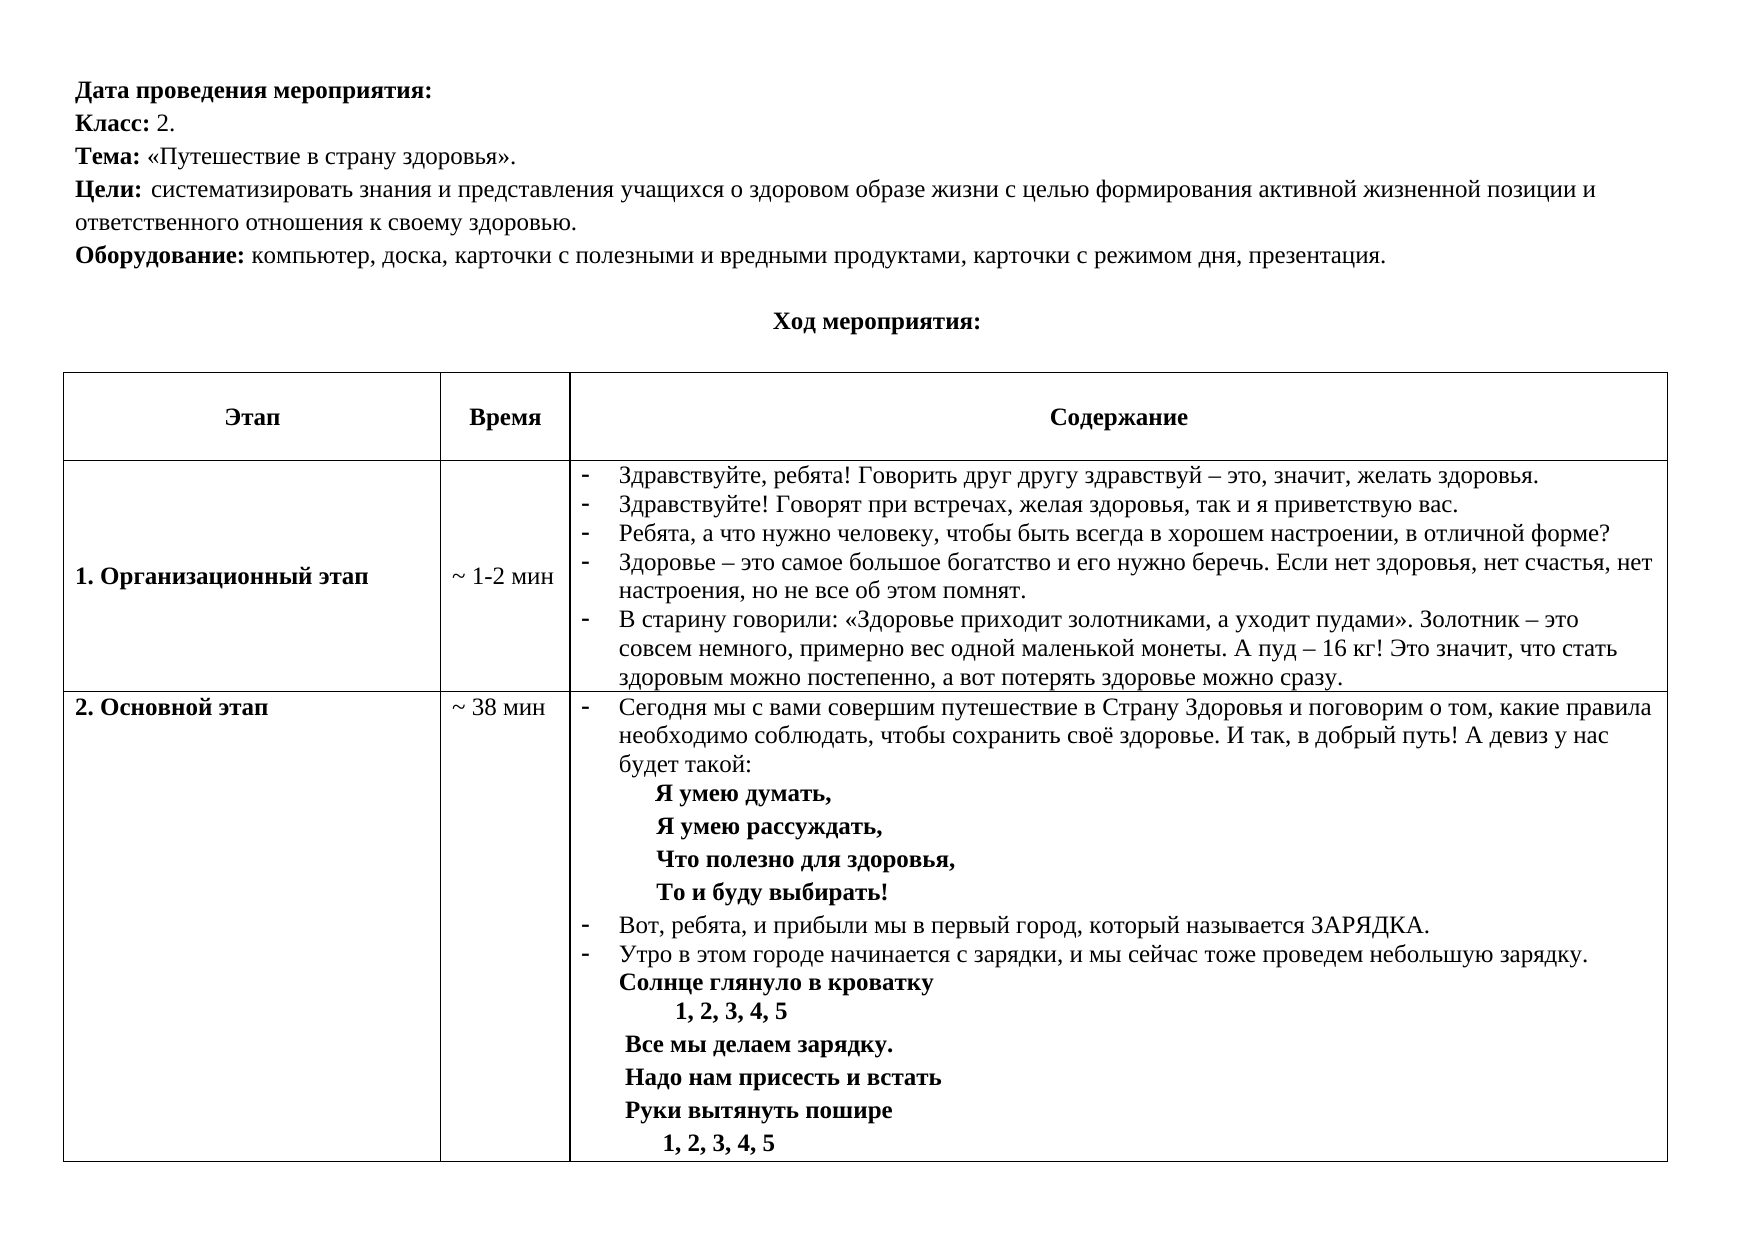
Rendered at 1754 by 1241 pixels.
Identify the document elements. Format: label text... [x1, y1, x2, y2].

table_cell 1. Организационный этап [64, 461, 440, 691]
table_header Этап [64, 373, 440, 459]
table_cell 2. Основной этап [64, 692, 440, 1161]
text Оборудование: компьютер, доска, карточки с полезными и вредными продуктами, карточки с режимом дня, презентация. [75, 240, 1679, 269]
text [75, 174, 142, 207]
text Тема: «Путешествие в страну здоровья». [75, 141, 1679, 170]
table_cell ~ 1-2 мин [441, 461, 569, 691]
text Класс: 2. [75, 108, 1679, 137]
table_cell Здравствуйте, ребята! Говорить друг другу здравствуй – это, значит, желать здоровья. Здравствуйте! Говорят при встречах, желая здоровья, так и я приветствую вас. Ребята, а что нужно человеку, чтобы быть всегда в хорошем настроении, в отличной форме? Здоровье – это самое большое богатство и его нужно беречь. Если нет здоровья, нет счастья, нет настроения, но не все об этом помнят. В старину говорили: «Здоровье приходит золотниками, а уходит пудами». Золотник – это совсем немного, примерно вес одной маленькой монеты. А пуд – 16 кг! Это значит, что стать здоровым можно постепенно, а вот потерять здоровье можно сразу. [571, 461, 1667, 691]
text Ход мероприятия: [75, 306, 1679, 335]
text Цели: систематизировать знания и представления учащихся о здоровом образе жизни с целью формирования активной жизненной позиции и ответственного отношения к своему здоровью. [151, 174, 1679, 236]
table_header Содержание [571, 373, 1667, 459]
table_cell ~ 38 мин [441, 692, 569, 1161]
table_header Время [441, 373, 569, 459]
text Дата проведения мероприятия: [75, 75, 1679, 104]
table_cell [571, 692, 1667, 1161]
